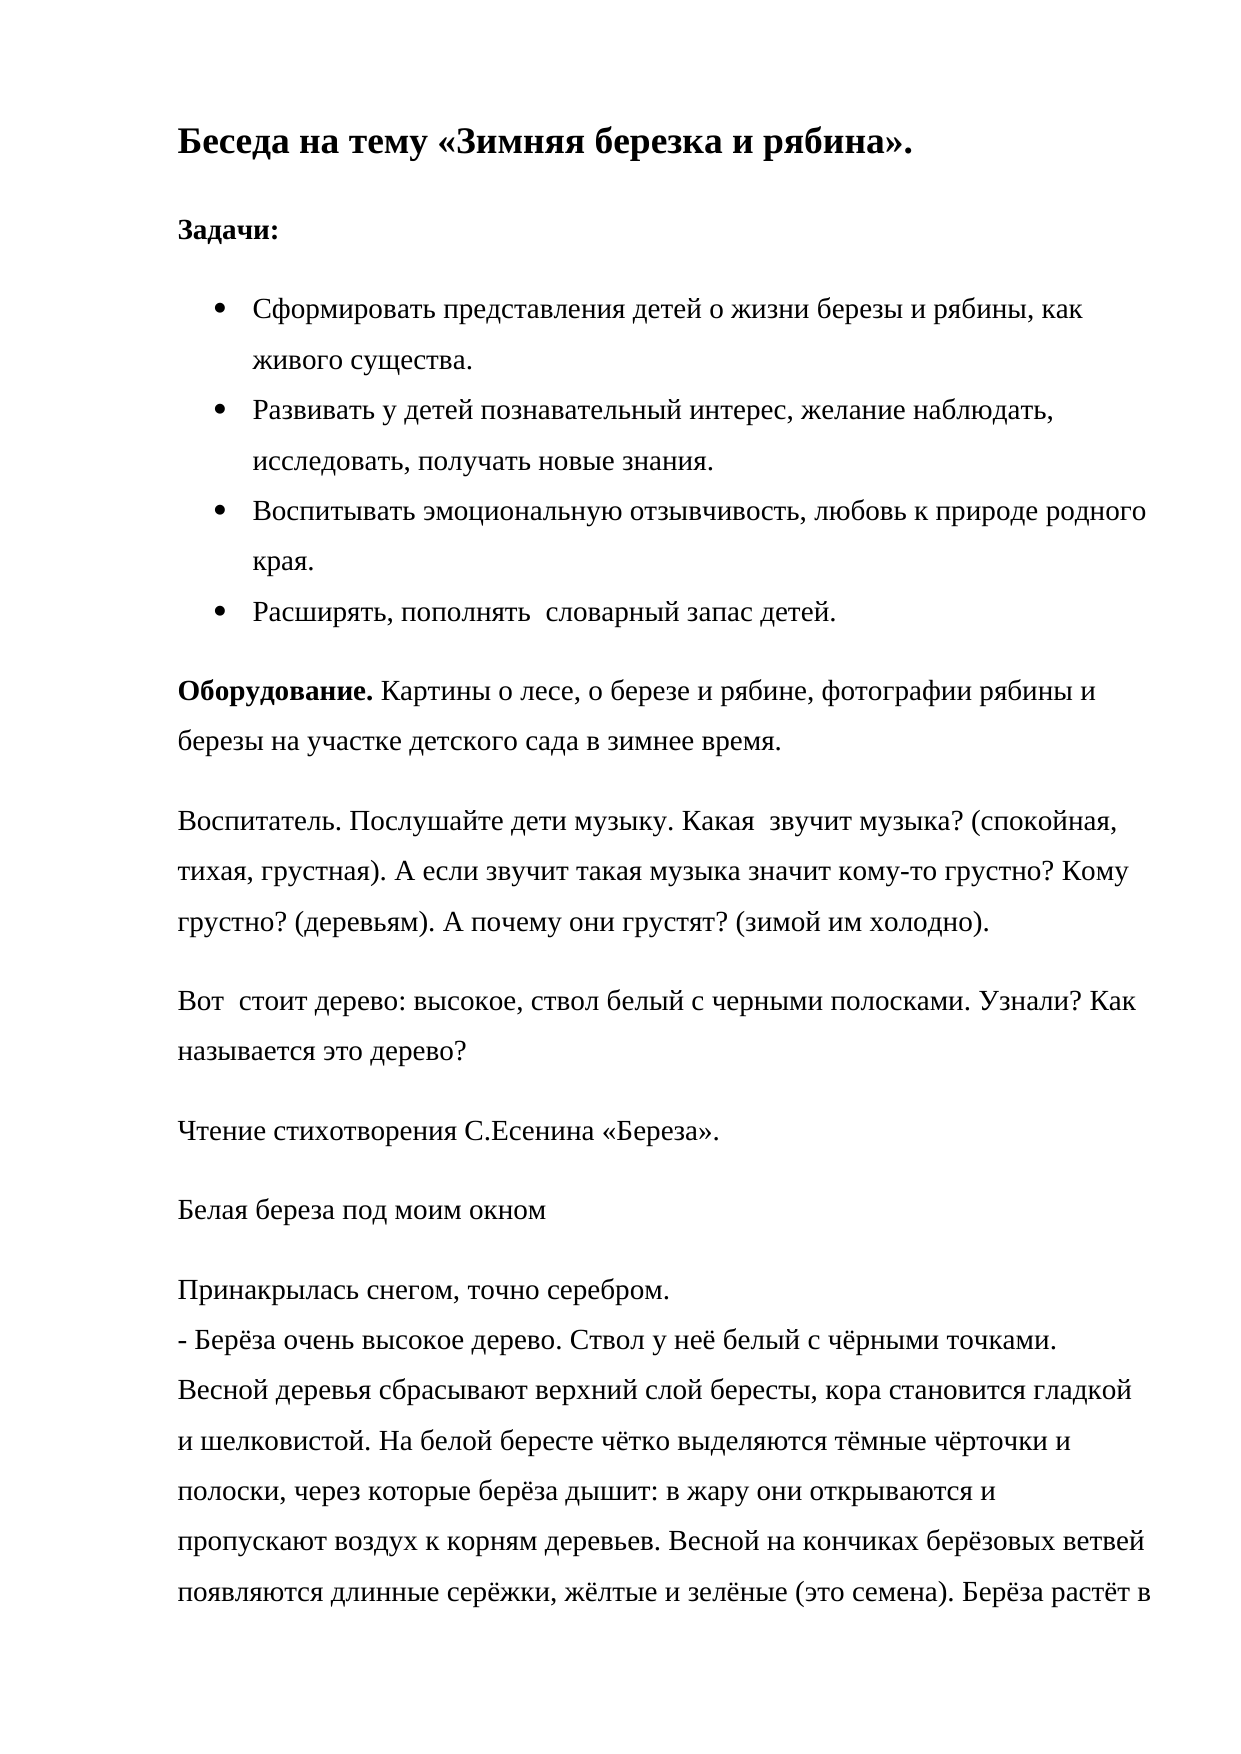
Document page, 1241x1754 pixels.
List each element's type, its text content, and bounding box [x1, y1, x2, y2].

text Беседа на тему «Зимняя березка и рябина». [177, 118, 1152, 161]
text Вот стоит дерево: высокое, ствол белый с черными полосками. Узнали? Как называется это дерево? [177, 983, 1152, 1067]
list Воспитывать эмоциональную отзывчивость, любовь к природе родного края. [215, 493, 1152, 577]
text Чтение стихотворения С.Есенина «Береза». [177, 1113, 1152, 1146]
list Развивать у детей познавательный интерес, желание наблюдать, исследовать, получать новые знания. [215, 392, 1152, 476]
list Расширять, пополнять словарный запас детей. [215, 594, 1152, 627]
text Воспитатель. Послушайте дети музыку. Какая звучит музыка? (спокойная, тихая, грустная). А если звучит такая музыка значит кому-то грустно? Кому грустно? (деревьям). А почему они грустят? (зимой им холодно). [177, 803, 1152, 937]
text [177, 1272, 1152, 1607]
text Оборудование. Картины о лесе, о березе и рябине, фотографии рябины и березы на участке детского сада в зимнее время. [177, 673, 1152, 757]
text Белая береза под моим окном [177, 1192, 1152, 1226]
list Сформировать представления детей о жизни березы и рябины, как живого существа. [215, 291, 1152, 375]
text Задачи: [177, 212, 1152, 246]
